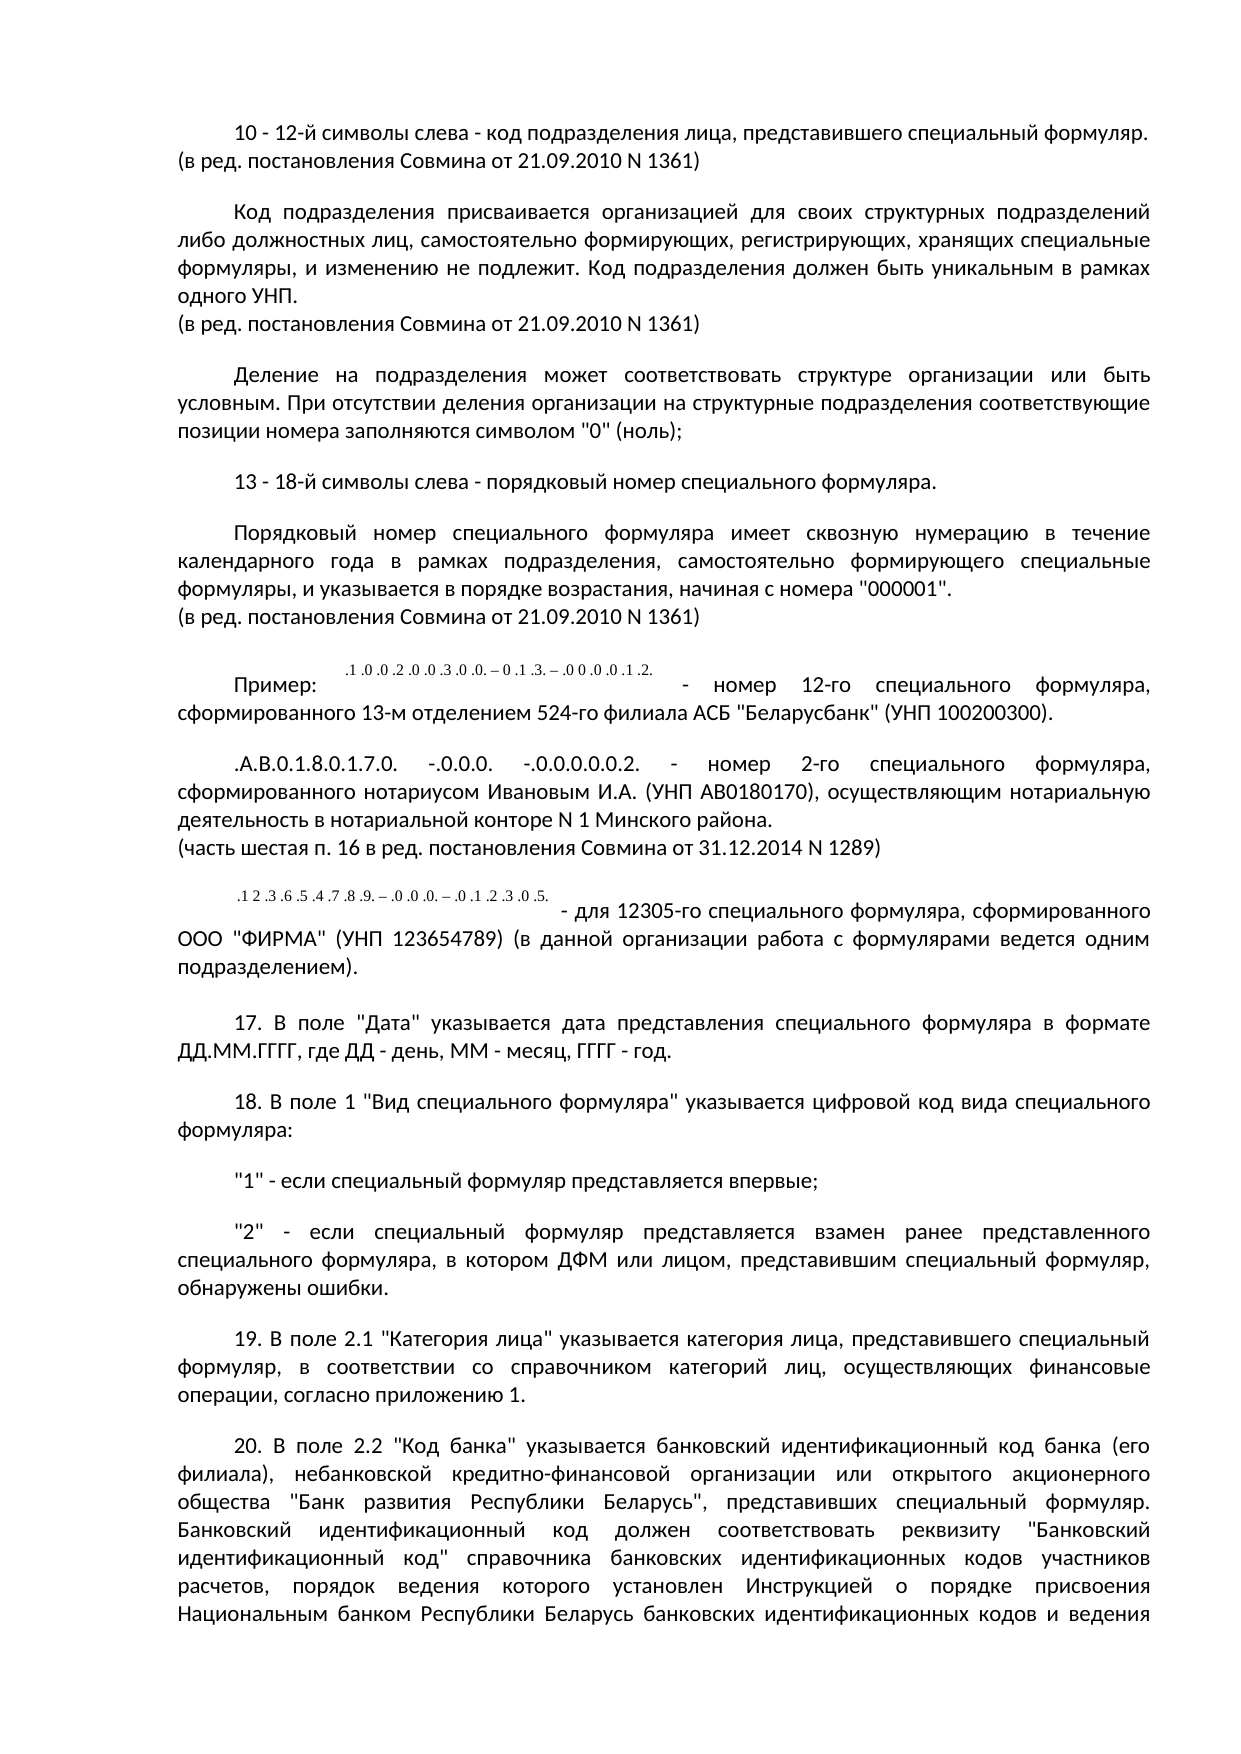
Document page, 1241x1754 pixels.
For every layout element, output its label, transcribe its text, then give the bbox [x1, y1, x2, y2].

text (в ред. постановления Совмина от 21.09.2010 N 1361) [177, 602, 1152, 630]
text Код подразделения присваивается организацией для своих структурных подразделений либо должностных лиц, самостоятельно формирующих, регистрирующих, хранящих специальные формуляры, и изменению не подлежит. Код подразделения должен быть уникальным в рамках одного УНП. [177, 197, 1152, 309]
text Порядковый номер специального формуляра имеет сквозную нумерацию в течение календарного года в рамках подразделения, самостоятельно формирующего специальные формуляры, и указывается в порядке возрастания, начиная с номера "000001". [177, 518, 1152, 602]
text .А.В.0.1.8.0.1.7.0. -.0.0.0. -.0.0.0.0.0.2. - номер 2-го специального формуляра, сформированного нотариусом Ивановым И.А. (УНП АВ0180170), осуществляющим нотариальную деятельность в нотариальной конторе N 1 Минского района. [177, 749, 1152, 833]
text Деление на подразделения может соответствовать структуре организации или быть условным. При отсутствии деления организации на структурные подразделения соответствующие позиции номера заполняются символом "0" (ноль); [177, 360, 1152, 444]
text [177, 1431, 1152, 1627]
text "1" - если специальный формуляр представляется впервые; [177, 1166, 1152, 1194]
text 19. В поле 2.1 "Категория лица" указывается категория лица, представившего специальный формуляр, в соответствии со справочником категорий лиц, осуществляющих финансовые операции, согласно приложению 1. [177, 1324, 1152, 1408]
text Пример: - номер 12-го специального формуляра, сформированного 13-м отделением 524-го филиала АСБ "Беларусбанк" (УНП 100200300). [177, 658, 1152, 726]
text - для 12305-го специального формуляра, сформированного ООО "ФИРМА" (УНП 123654789) (в данной организации работа с формулярами ведется одним подразделением). [177, 884, 1152, 981]
text (в ред. постановления Совмина от 21.09.2010 N 1361) [177, 309, 1152, 337]
text 18. В поле 1 "Вид специального формуляра" указывается цифровой код вида специального формуляра: [177, 1087, 1152, 1143]
text 13 - 18-й символы слева - порядковый номер специального формуляра. [177, 467, 1152, 495]
text 10 - 12-й символы слева - код подразделения лица, представившего специальный формуляр. [177, 118, 1152, 146]
text "2" - если специальный формуляр представляется взамен ранее представленного специального формуляра, в котором ДФМ или лицом, представившим специальный формуляр, обнаружены ошибки. [177, 1217, 1152, 1301]
text (в ред. постановления Совмина от 21.09.2010 N 1361) [177, 146, 1152, 174]
text 17. В поле "Дата" указывается дата представления специального формуляра в формате ДД.ММ.ГГГГ, где ДД - день, ММ - месяц, ГГГГ - год. [177, 1008, 1152, 1064]
text (часть шестая п. 16 в ред. постановления Совмина от 31.12.2014 N 1289) [177, 833, 1152, 861]
